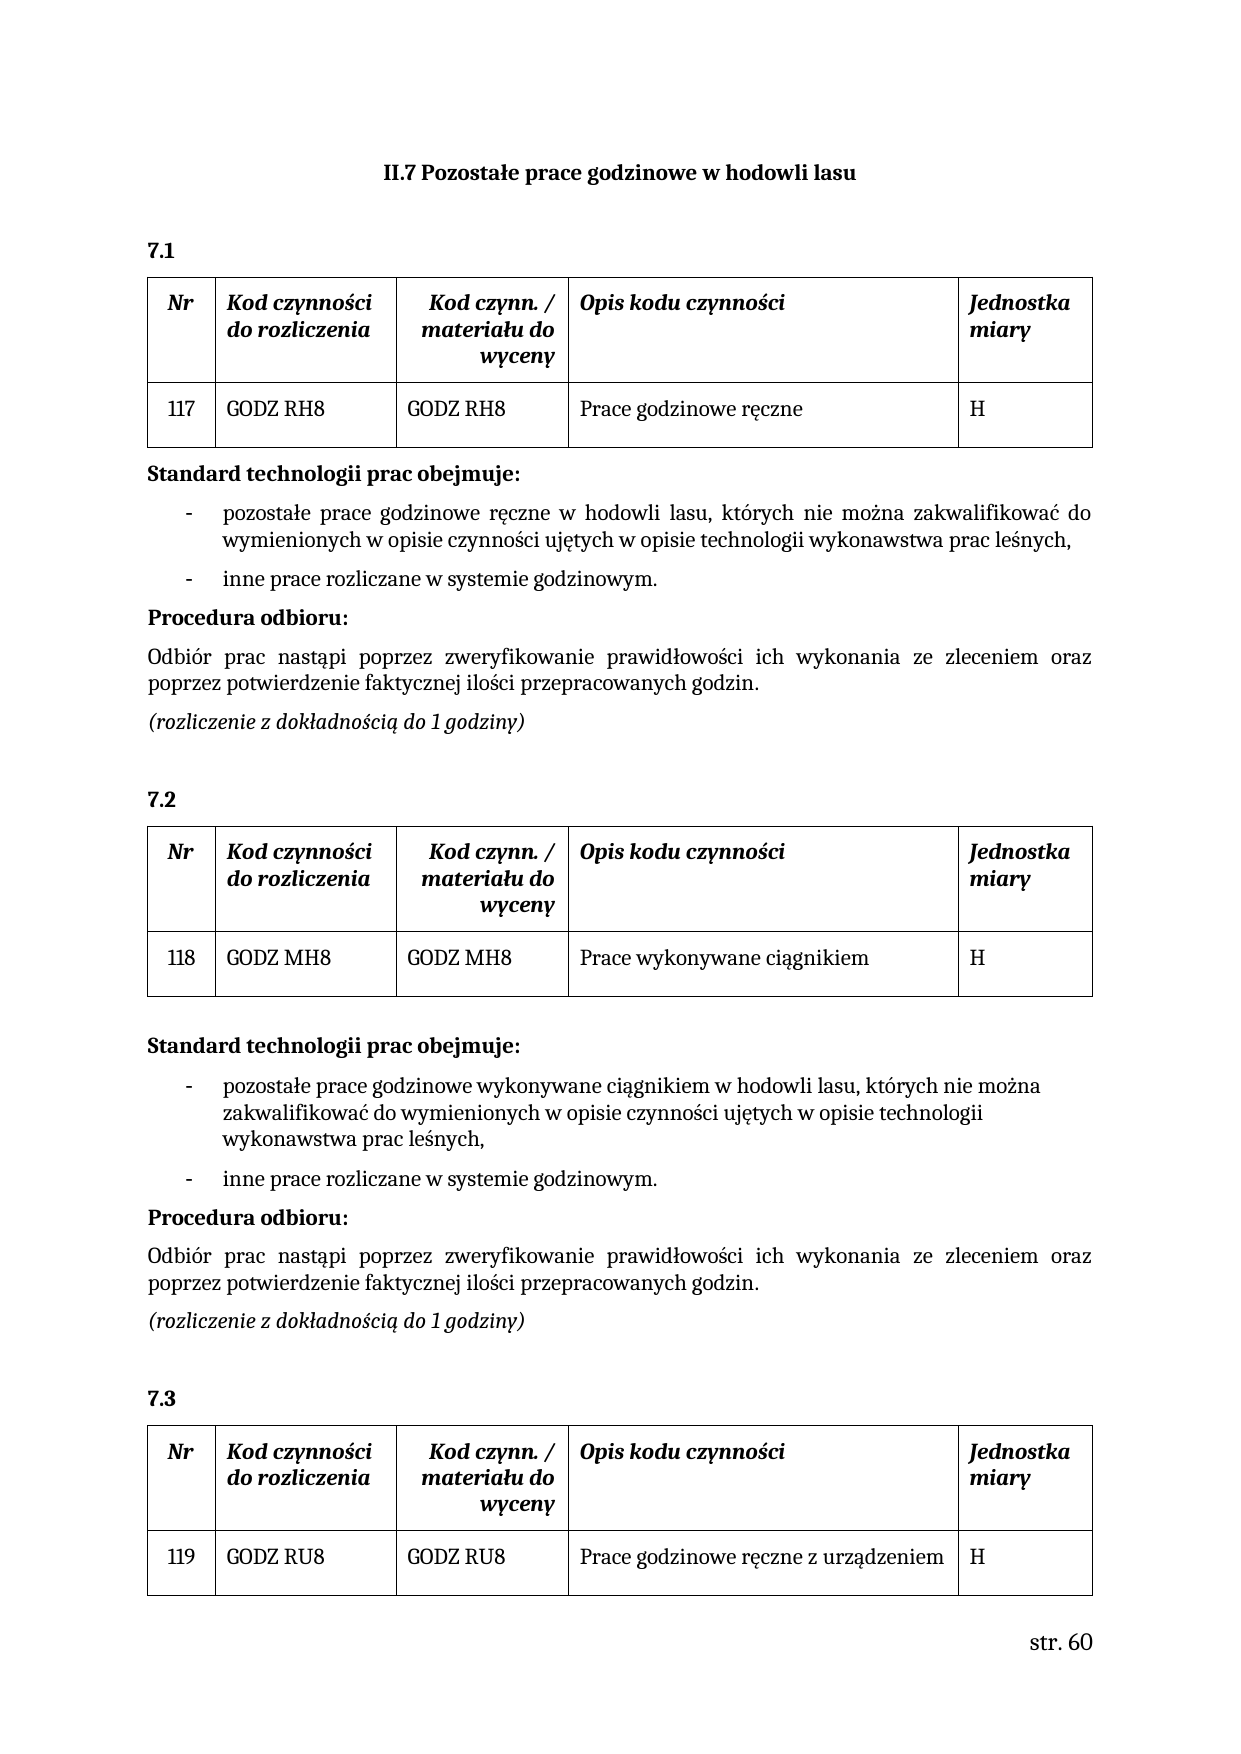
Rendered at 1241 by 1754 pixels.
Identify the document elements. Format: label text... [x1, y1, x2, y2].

list pozostałe prace godzinowe wykonywane ciągnikiem w hodowli lasu, których nie można zakwalifikować do wymienionych w opisie czynności ujętych w opisie technologii wykonawstwa prac leśnych, [185, 1072, 1093, 1152]
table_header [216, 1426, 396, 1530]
text Procedura odbioru: [148, 605, 1093, 631]
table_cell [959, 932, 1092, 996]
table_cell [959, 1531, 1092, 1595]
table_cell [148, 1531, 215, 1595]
text (rozliczenie z dokładnością do 1 godziny) [148, 1308, 1093, 1335]
list inne prace rozliczane w systemie godzinowym. [185, 1164, 1093, 1192]
text (rozliczenie z dokładnością do 1 godziny) [148, 709, 1093, 735]
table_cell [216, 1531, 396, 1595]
text Standard technologii prac obejmuje: [148, 460, 1093, 487]
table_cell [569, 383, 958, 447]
text 7.3 [148, 1386, 1093, 1412]
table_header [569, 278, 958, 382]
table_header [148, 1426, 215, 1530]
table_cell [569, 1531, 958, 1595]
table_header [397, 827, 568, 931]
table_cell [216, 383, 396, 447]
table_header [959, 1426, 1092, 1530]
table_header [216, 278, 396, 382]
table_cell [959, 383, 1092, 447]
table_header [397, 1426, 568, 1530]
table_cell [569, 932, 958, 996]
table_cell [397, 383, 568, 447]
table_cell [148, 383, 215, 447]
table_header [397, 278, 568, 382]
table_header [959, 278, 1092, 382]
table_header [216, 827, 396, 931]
text Procedura odbioru: [148, 1204, 1093, 1231]
text 7.2 [148, 787, 1093, 813]
text 7.1 [148, 238, 1093, 264]
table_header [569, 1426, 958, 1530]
text Standard technologii prac obejmuje: [148, 1033, 1093, 1060]
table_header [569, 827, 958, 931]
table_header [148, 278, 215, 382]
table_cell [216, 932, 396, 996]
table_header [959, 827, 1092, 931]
list inne prace rozliczane w systemie godzinowym. [185, 565, 1093, 592]
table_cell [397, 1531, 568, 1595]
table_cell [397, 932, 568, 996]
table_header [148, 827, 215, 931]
list pozostałe prace godzinowe ręczne w hodowli lasu, których nie można zakwalifikować do wymienionych w opisie czynności ujętych w opisie technologii wykonawstwa prac leśnych, [185, 499, 1093, 553]
text II.7 Pozostałe prace godzinowe w hodowli lasu [148, 160, 1093, 186]
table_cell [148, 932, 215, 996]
